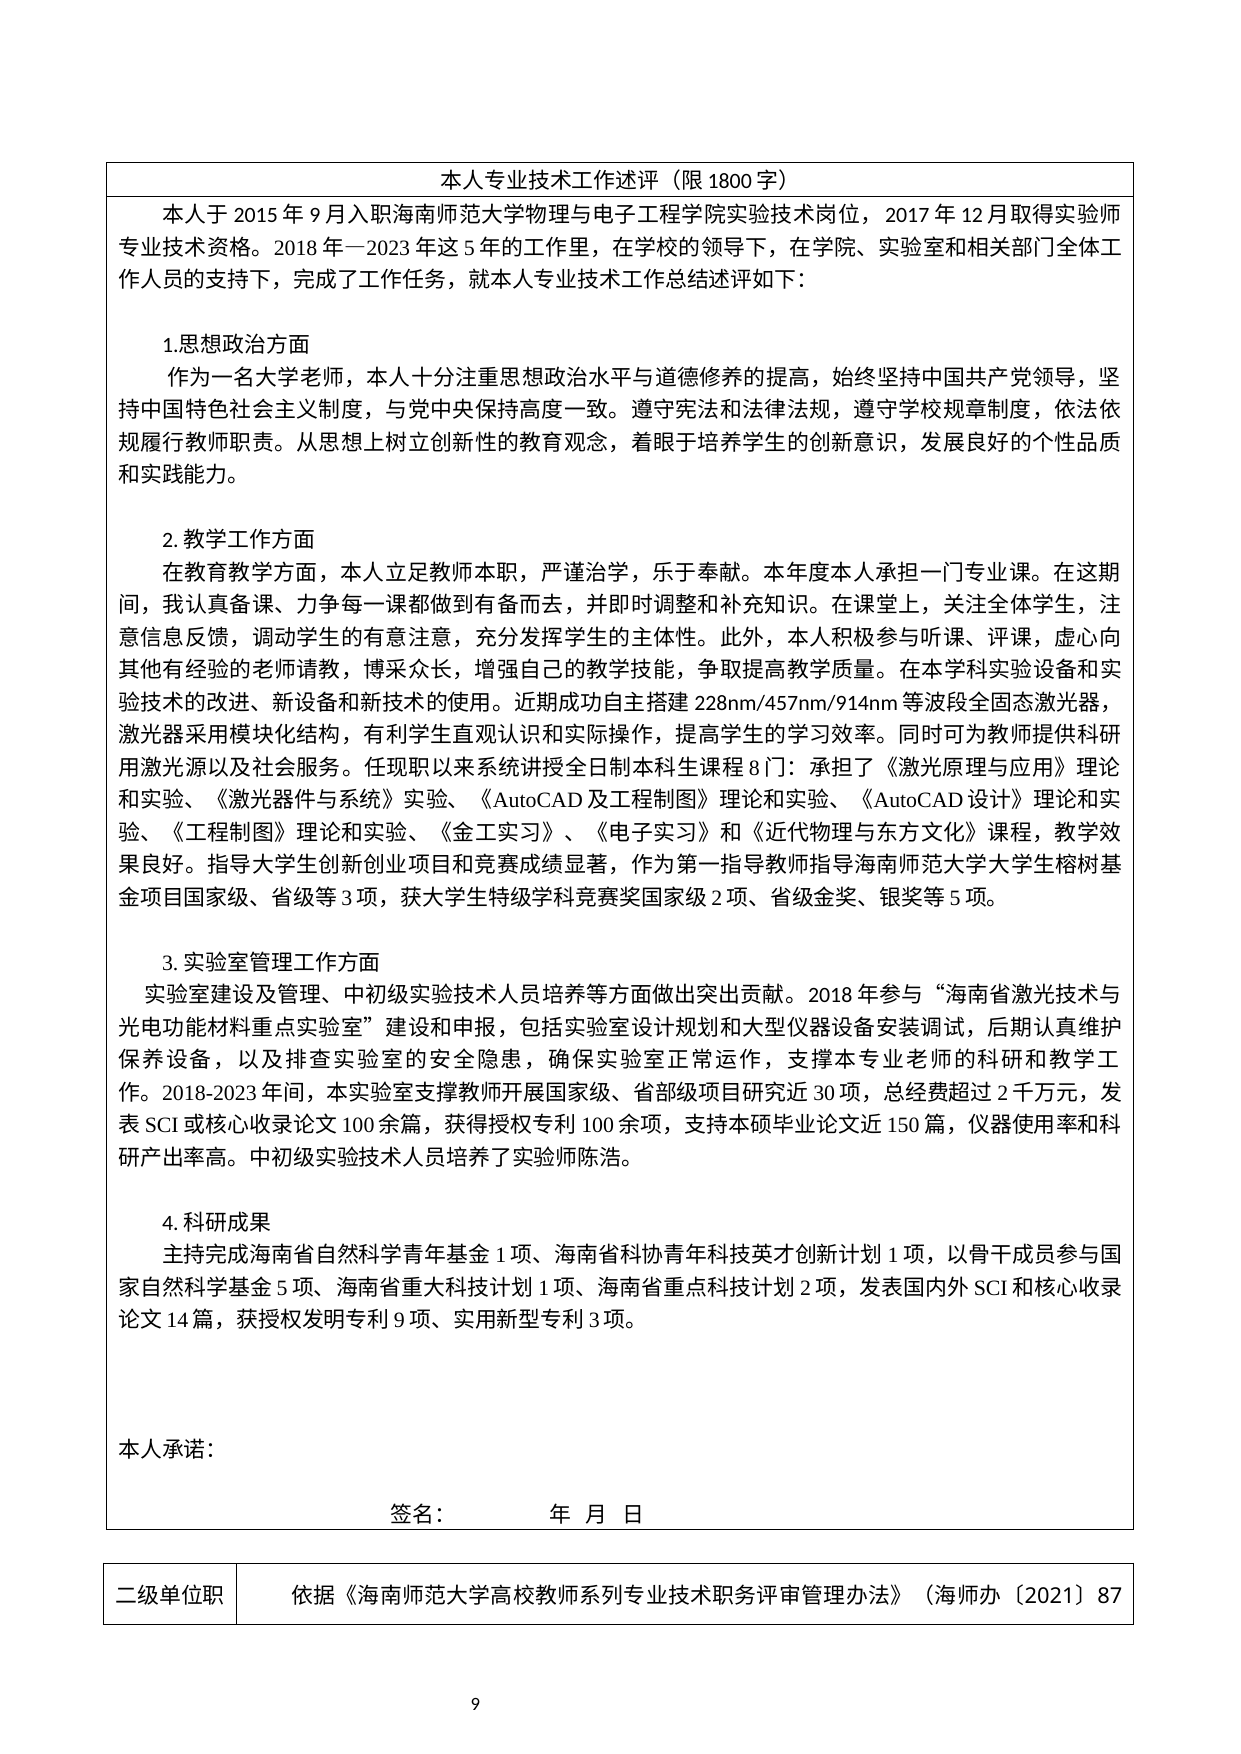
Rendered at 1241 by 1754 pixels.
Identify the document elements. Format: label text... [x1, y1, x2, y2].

table_header 二级单位职称评议工作委员会审核意见 [104, 1564, 236, 1623]
table_cell 本人于2015年9月入职海南师范大学物理与电子工程学院实验技术岗位，2017年12月取得实验师专业技术资格。2018年—2023年这5年的工作里，在学校的领导下，在学院、实验室和相关部门全体工作人员的支持下，完成了工作任务，就本人专业技术工作总结述评如下： 1.思想政治方面 作为一名大学老师，本人十分注重思想政治水平与道德修养的提高，始终坚持中国共产党领导，坚持中国特色社会主义制度，与党中央保持高度一致。遵守宪法和法律法规，遵守学校规章制度，依法依规履行教师职责。从思想上树立创新性的教育观念，着眼于培养学生的创新意识，发展良好的个性品质和实践能力。 教学工作方面 在教育教学方面，本人立足教师本职，严谨治学，乐于奉献。本年度本人承担一门专业课。在这期间，我认真备课、力争每一课都做到有备而去，并即时调整和补充知识。在课堂上，关注全体学生，注意信息反馈，调动学生的有意注意，充分发挥学生的主体性。此外，本人积极参与听课、评课，虚心向其他有经验的老师请教，博采众长，增强自己的教学技能，争取提高教学质量。在本学科实验设备和实验技术的改进、新设备和新技术的使用。近期成功自主搭建228nm/457nm/914nm等波段全固态激光器，激光器采用模块化结构，有利学生直观认识和实际操作，提高学生的学习效率。同时可为教师提供科研用激光源以及社会服务。任现职以来系统讲授全日制本科生课程8门：承担了《激光原理与应用》理论和实验、《激光器件与系统》实验、《AutoCAD及工程制图》理论和实验、《AutoCAD设计》理论和实验、《工程制图》理论和实验、《金工实习》、《电子实习》和《近代物理与东方文化》课程，教学效果良好。指导大学生创新创业项目和竞赛成绩显著，作为第一指导教师指导海南师范大学大学生榕树基金项目国家级、省级等3项，获大学生特级学科竞赛奖国家级2项、省级金奖、银奖等5项。 实验室管理工作方面 实验室建设及管理、中初级实验技术人员培养等方面做出突出贡献。2018年参与“海南省激光技术与光电功能材料重点实验室”建设和申报，包括实验室设计规划和大型仪器设备安装调试，后期认真维护保养设备，以及排查实验室的安全隐患，确保实验室正常运作，支撑本专业老师的科研和教学工作。2018-2023年间，本实验室支撑教师开展国家级、省部级项目研究近30项，总经费超过2千万元，发表SCI或核心收录论文100余篇，获得授权专利100余项，支持本硕毕业论文近150篇，仪器使用率和科研产出率高。中初级实验技术人员培养了实验师陈浩。 科研成果 主持完成海南省自然科学青年基金1项、海南省科协青年科技英才创新计划1项，以骨干成员参与国家自然科学基金5项、海南省重大科技计划1项、海南省重点科技计划2项，发表国内外SCI和核心收录论文14篇，获授权发明专利9项、实用新型专利3项。 本人承诺： 签名： 年 月 日 [107, 197, 1133, 1529]
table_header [237, 1564, 1133, 1623]
table_header 本人专业技术工作述评（限1800字） [107, 163, 1133, 196]
